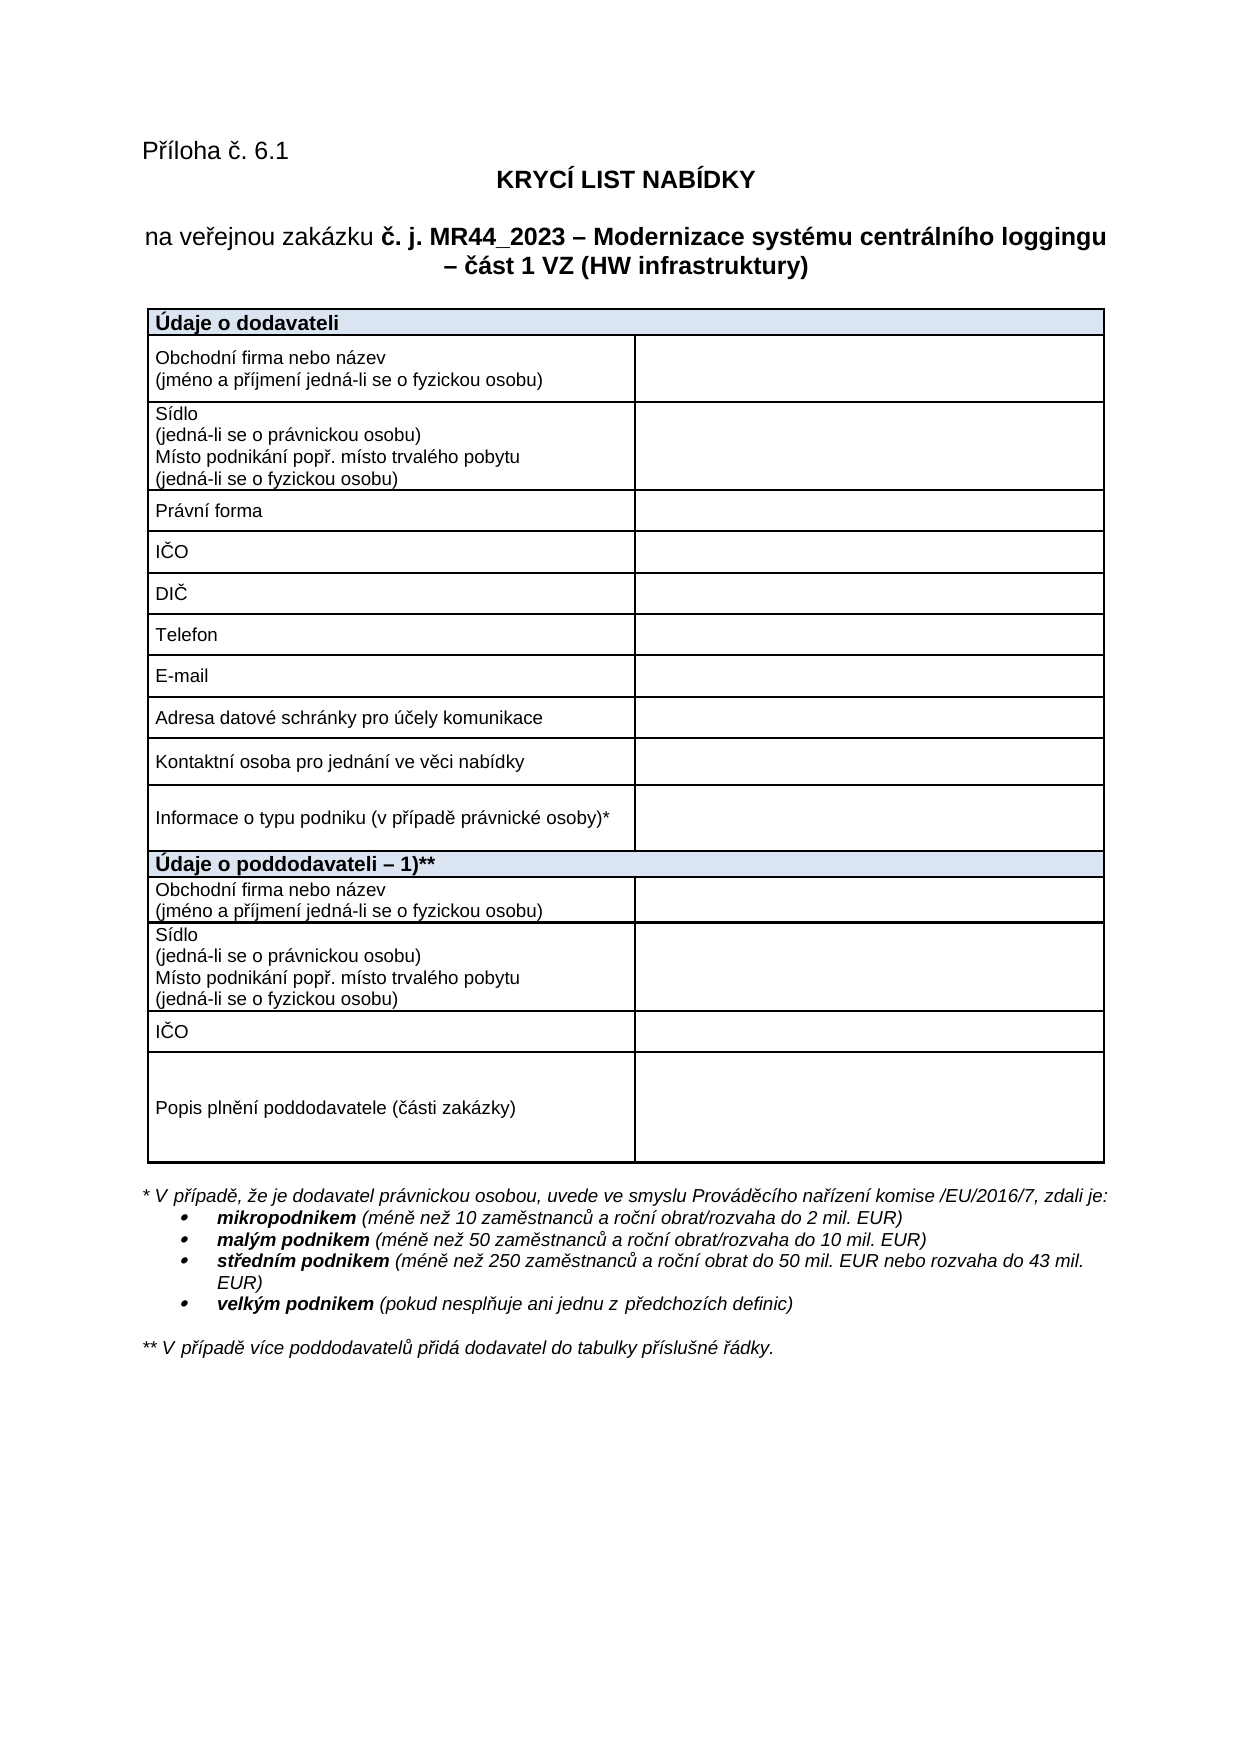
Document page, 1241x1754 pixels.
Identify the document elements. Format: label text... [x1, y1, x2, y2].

list středním podnikem (méně než 250 zaměstnanců a roční obrat do 50 mil. EUR nebo rozvaha do 43 mil. EUR) [179, 1250, 1110, 1293]
table_cell [636, 656, 1103, 696]
table_cell [636, 1012, 1103, 1051]
table_cell [636, 878, 1103, 921]
table_cell Právní forma [149, 491, 634, 530]
table_cell Sídlo (jedná-li se o právnickou osobu) Místo podnikání popř. místo trvalého pobytu (jedná-li se o fyzickou osobu) [149, 924, 634, 1010]
table_cell [636, 924, 1103, 1010]
table_cell Sídlo (jedná-li se o právnickou osobu) Místo podnikání popř. místo trvalého pobytu (jedná-li se o fyzickou osobu) [149, 403, 634, 489]
table_cell IČO [149, 1012, 634, 1051]
table_cell [636, 532, 1103, 572]
table_cell [636, 336, 1103, 401]
table_cell IČO [149, 532, 634, 572]
table_cell [636, 786, 1103, 850]
table_header Údaje o dodavateli [149, 310, 1103, 334]
table_cell [636, 574, 1103, 613]
text * V případě, že je dodavatel právnickou osobou, uvede ve smyslu Prováděcího nařízení komise /EU/2016/7, zdali je: [142, 1185, 1110, 1207]
table_cell Informace o typu podniku (v případě právnické osoby)* [149, 786, 634, 850]
table_cell [636, 698, 1103, 737]
list velkým podnikem (pokud nesplňuje ani jednu z předchozích definic) [179, 1293, 1110, 1315]
table_cell E-mail [149, 656, 634, 696]
table_cell Telefon [149, 615, 634, 654]
text KRYCÍ LIST NABÍDKY [142, 164, 1110, 193]
text ** V případě více poddodavatelů přidá dodavatel do tabulky příslušné řádky. [142, 1336, 1110, 1358]
table_cell [636, 739, 1103, 783]
table_cell Popis plnění poddodavatele (části zakázky) [149, 1053, 634, 1161]
table_cell DIČ [149, 574, 634, 613]
list mikropodnikem (méně než 10 zaměstnanců a roční obrat/rozvaha do 2 mil. EUR) [179, 1207, 1110, 1228]
table_cell [636, 1053, 1103, 1161]
text Příloha č. 6.1 [142, 136, 1110, 164]
table_cell [636, 403, 1103, 489]
list malým podnikem (méně než 50 zaměstnanců a roční obrat/rozvaha do 10 mil. EUR) [179, 1228, 1110, 1250]
table_cell [636, 615, 1103, 654]
text na veřejnou zakázku č. j. MR44_2023 – Modernizace systému centrálního loggingu – část 1 VZ (HW infrastruktury) [142, 222, 1110, 279]
table_cell [636, 491, 1103, 530]
table_cell Adresa datové schránky pro účely komunikace [149, 698, 634, 737]
table_cell Obchodní firma nebo název (jméno a příjmení jedná-li se o fyzickou osobu) [149, 336, 634, 401]
table_cell Kontaktní osoba pro jednání ve věci nabídky [149, 739, 634, 783]
table_cell Obchodní firma nebo název (jméno a příjmení jedná-li se o fyzickou osobu) [149, 878, 634, 921]
table_cell Údaje o poddodavateli – 1)** [149, 852, 1103, 876]
